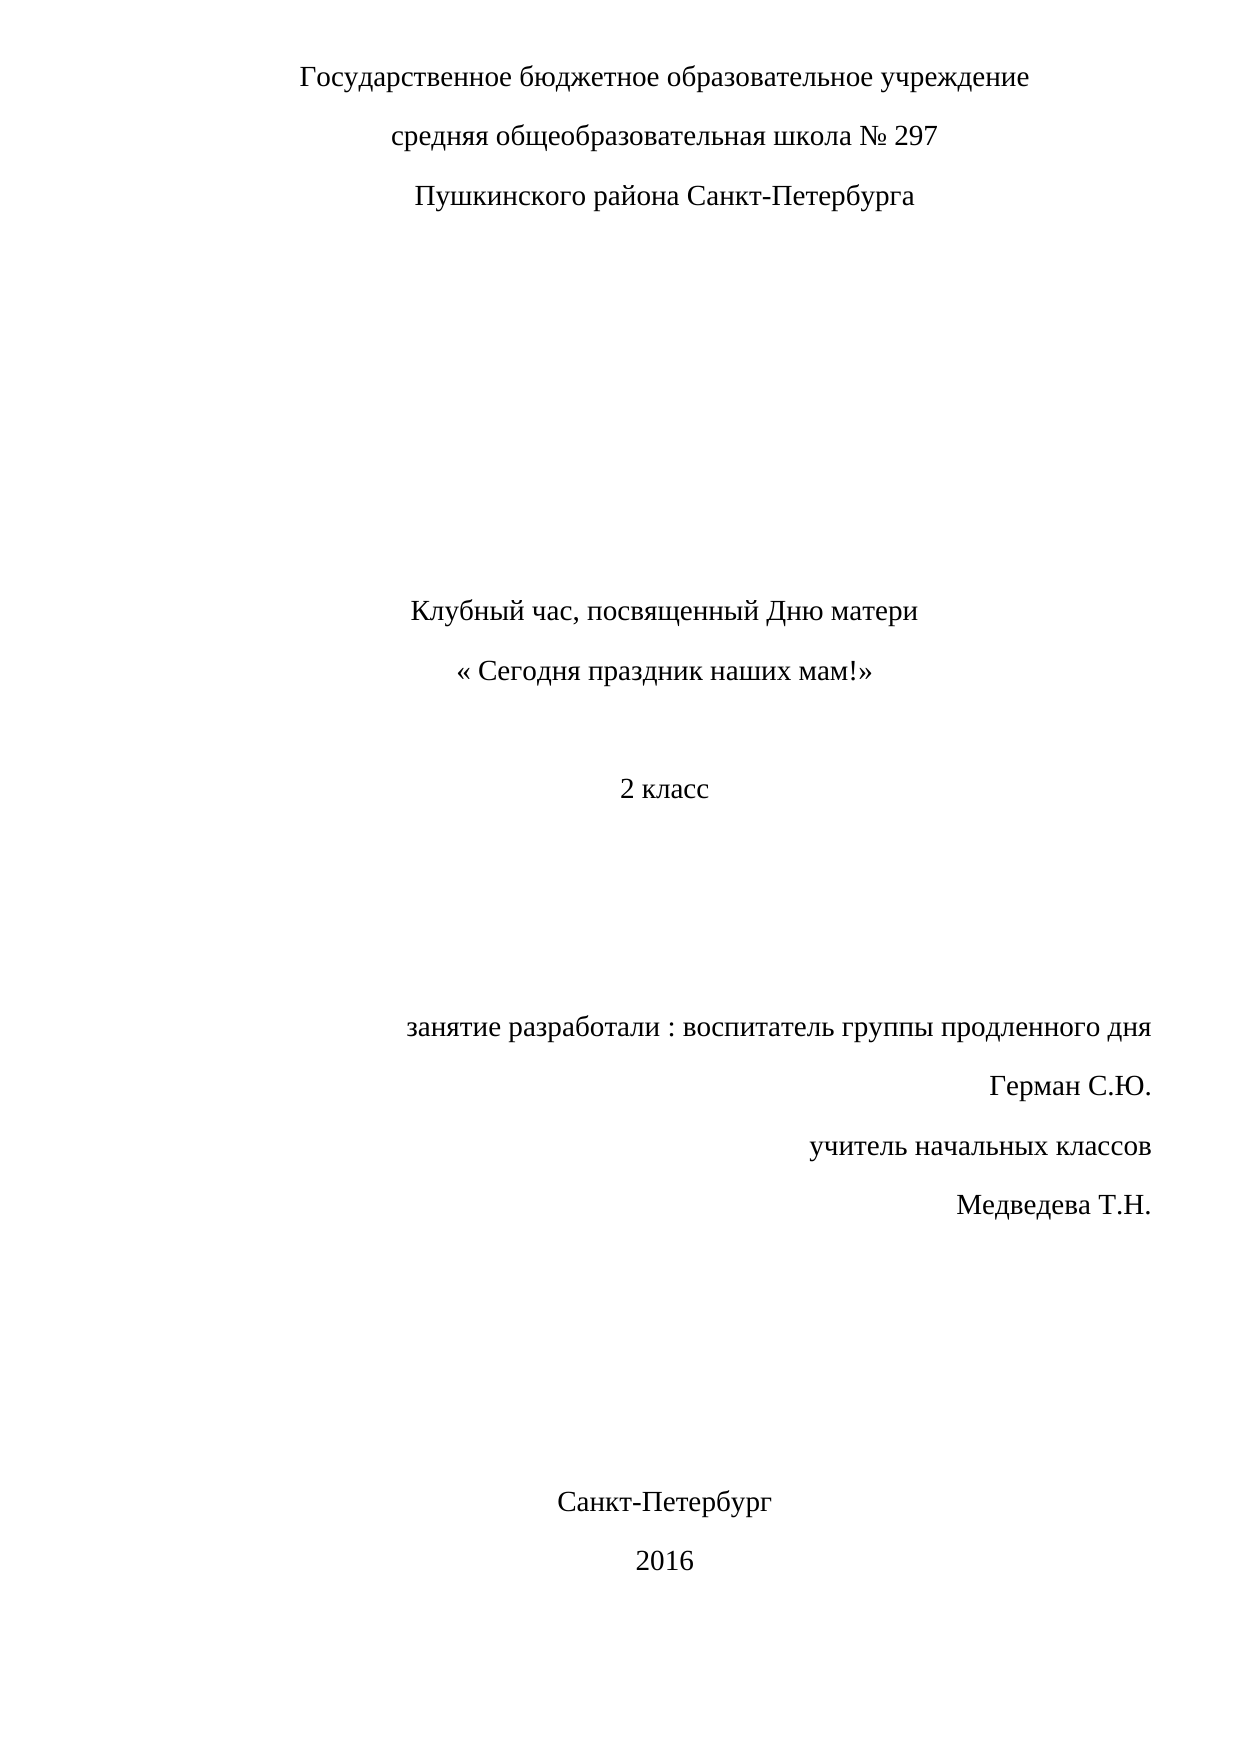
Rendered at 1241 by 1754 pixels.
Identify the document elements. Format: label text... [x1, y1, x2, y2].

text средняя общеобразовательная школа № 297 [177, 118, 1152, 152]
text Медведева Т.Н. [177, 1187, 1152, 1221]
text Санкт-Петербург [177, 1484, 1152, 1518]
text учитель начальных классов [177, 1128, 1152, 1161]
text Клубный час, посвященный Дню матери [177, 593, 1152, 627]
text занятие разработали : воспитатель группы продленного дня [177, 1009, 1152, 1043]
text 2 класс [177, 772, 1152, 805]
text Государственное бюджетное образовательное учреждение [177, 59, 1152, 93]
text 2016 [177, 1543, 1152, 1577]
text Герман С.Ю. [177, 1068, 1152, 1102]
text « Сегодня праздник наших мам!» [177, 653, 1152, 686]
text Пушкинского района Санкт-Петербурга [177, 178, 1152, 211]
